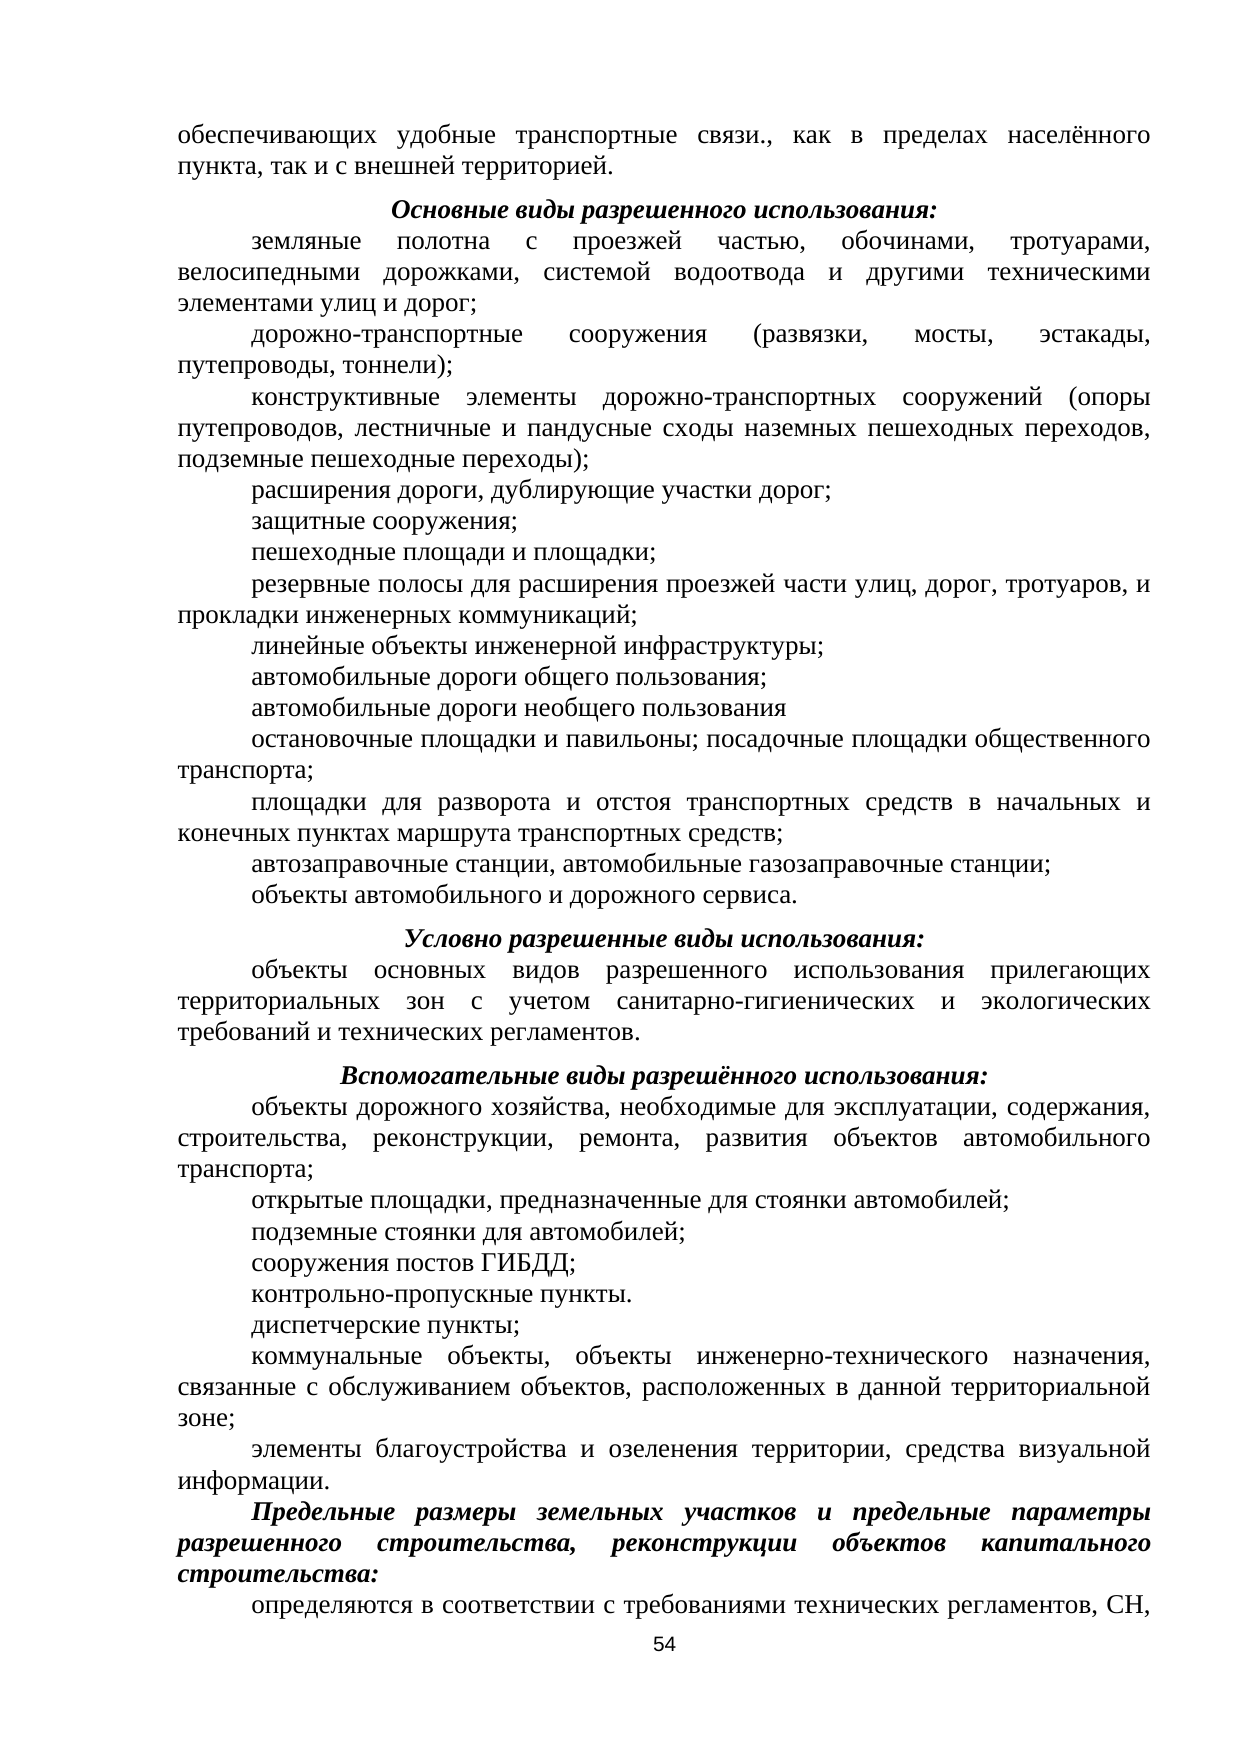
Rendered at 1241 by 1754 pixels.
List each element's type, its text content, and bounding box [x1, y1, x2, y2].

text автомобильные дороги необщего пользования [177, 691, 1152, 722]
text Условно разрешенные виды использования: [177, 922, 1152, 953]
text Вспомогательные виды разрешённого использования: [177, 1059, 1152, 1090]
text Основные виды разрешенного использования: [177, 193, 1152, 224]
subtitle объекты дорожного хозяйства, необходимые для эксплуатации, содержания, строительства, реконструкции, ремонта, развития объектов автомобильного транспорта; [177, 1090, 1152, 1183]
subtitle элементы благоустройства и озеленения территории, средства визуальной информации. [177, 1433, 1152, 1495]
subtitle подземные стоянки для автомобилей; [177, 1214, 1152, 1246]
text автомобильные дороги общего пользования; [177, 660, 1152, 691]
subtitle конструктивные элементы дорожно-транспортных сооружений (опоры путепроводов, лестничные и пандусные сходы наземных пешеходных переходов, подземные пешеходные переходы); [177, 380, 1152, 473]
text Предельные размеры земельных участков и предельные параметры разрешенного строительства, реконструкции объектов капитального строительства: [177, 1495, 1152, 1588]
subtitle площадки для разворота и отстоя транспортных средств в начальных и конечных пунктах маршрута транспортных средств; [177, 785, 1152, 847]
subtitle резервные полосы для расширения проезжей части улиц, дорог, тротуаров, и прокладки инженерных коммуникаций; [177, 567, 1152, 629]
subtitle автозаправочные станции, автомобильные газозаправочные станции; [177, 847, 1152, 878]
subtitle защитные сооружения; [177, 504, 1152, 536]
subtitle сооружения постов ГИБДД; [177, 1246, 1152, 1277]
subtitle объекты автомобильного и дорожного сервиса. [177, 878, 1152, 909]
text линейные объекты инженерной инфраструктуры; [177, 629, 1152, 660]
subtitle диспетчерские пункты; [177, 1308, 1152, 1339]
text коммунальные объекты, объекты инженерно-технического назначения, связанные с обслуживанием объектов, расположенных в данной территориальной зоне; [177, 1339, 1152, 1433]
text объекты основных видов разрешенного использования прилегающих территориальных зон с учетом санитарно-гигиенических и экологических требований и технических регламентов. [177, 953, 1152, 1046]
subtitle дорожно-транспортные сооружения (развязки, мосты, эстакады, путепроводы, тоннели); [177, 317, 1152, 380]
subtitle пешеходные площади и площадки; [177, 536, 1152, 567]
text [177, 118, 1152, 180]
subtitle земляные полотна с проезжей частью, обочинами, тротуарами, велосипедными дорожками, системой водоотвода и другими техническими элементами улиц и дорог; [177, 224, 1152, 317]
subtitle открытые площадки, предназначенные для стоянки автомобилей; [177, 1183, 1152, 1214]
subtitle контрольно-пропускные пункты. [177, 1277, 1152, 1308]
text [177, 1588, 1152, 1619]
subtitle расширения дороги, дублирующие участки дорог; [177, 473, 1152, 504]
subtitle остановочные площадки и павильоны; посадочные площадки общественного транспорта; [177, 722, 1152, 785]
